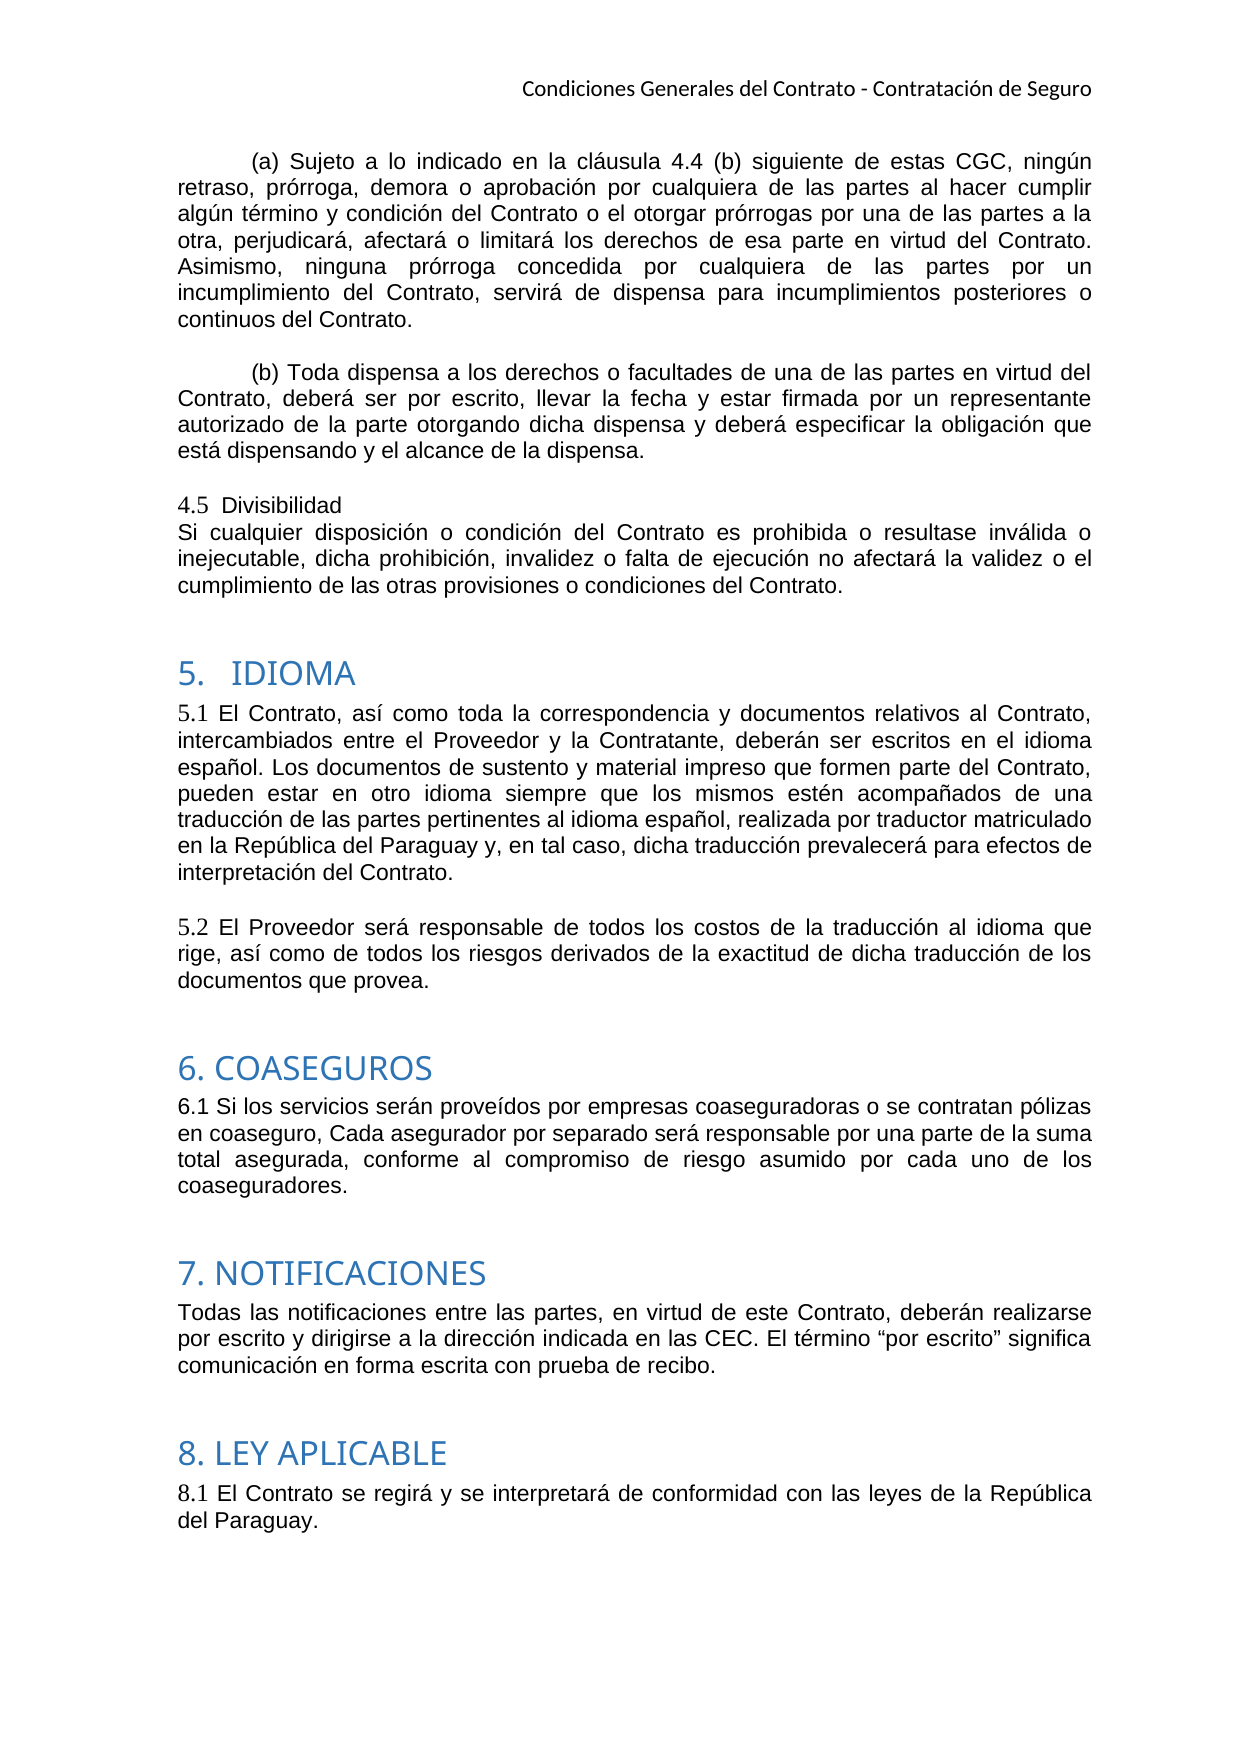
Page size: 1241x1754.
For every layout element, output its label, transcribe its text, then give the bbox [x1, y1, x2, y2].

text (a) Sujeto a lo indicado en la cláusula 4.4 (b) siguiente de estas CGC, ningún retraso, prórroga, demora o aprobación por cualquiera de las partes al hacer cumplir algún término y condición del Contrato o el otorgar prórrogas por una de las partes a la otra, perjudicará, afectará o limitará los derechos de esa parte en virtud del Contrato. Asimismo, ninguna prórroga concedida por cualquiera de las partes por un incumplimiento del Contrato, servirá de dispensa para incumplimientos posteriores o continuos del Contrato. [177, 148, 1093, 332]
text Todas las notificaciones entre las partes, en virtud de este Contrato, deberán realizarse por escrito y dirigirse a la dirección indicada en las CEC. El término “por escrito” significa comunicación en forma escrita con prueba de recibo. [177, 1299, 1093, 1378]
subtitle 7. NOTIFICACIONES [177, 1250, 1093, 1296]
subtitle 8. LEY APLICABLE [177, 1429, 1093, 1475]
text Si cualquier disposición o condición del Contrato es prohibida o resultase inválida o inejecutable, dicha prohibición, invalidez o falta de ejecución no afectará la validez o el cumplimiento de las otras provisiones o condiciones del Contrato. [177, 519, 1093, 598]
subtitle 6. COASEGUROS [177, 1044, 1093, 1090]
text 8.1 El Contrato se regirá y se interpretará de conformidad con las leyes de la República del Paraguay. [177, 1478, 1093, 1533]
text 5.1 El Contrato, así como toda la correspondencia y documentos relativos al Contrato, intercambiados entre el Proveedor y la Contratante, deberán ser escritos en el idioma español. Los documentos de sustento y material impreso que formen parte del Contrato, pueden estar en otro idioma siempre que los mismos estén acompañados de una traducción de las partes pertinentes al idioma español, realizada por traductor matriculado en la República del Paraguay y, en tal caso, dicha traducción prevalecerá para efectos de interpretación del Contrato. [177, 698, 1093, 885]
text 4.5 Divisibilidad [177, 490, 1093, 519]
text 6.1 Si los servicios serán proveídos por empresas coaseguradoras o se contratan pólizas en coaseguro, Cada asegurador por separado será responsable por una parte de la suma total asegurada, conforme al compromiso de riesgo asumido por cada uno de los coaseguradores. [177, 1093, 1093, 1199]
text (b) Toda dispensa a los derechos o facultades de una de las partes en virtud del Contrato, deberá ser por escrito, llevar la fecha y estar firmada por un representante autorizado de la parte otorgando dicha dispensa y deberá especificar la obligación que está dispensando y el alcance de la dispensa. [177, 358, 1093, 464]
subtitle 5. IDIOMA [177, 649, 1093, 695]
text 5.2 El Proveedor será responsable de todos los costos de la traducción al idioma que rige, así como de todos los riesgos derivados de la exactitud de dicha traducción de los documentos que provea. [177, 912, 1093, 993]
